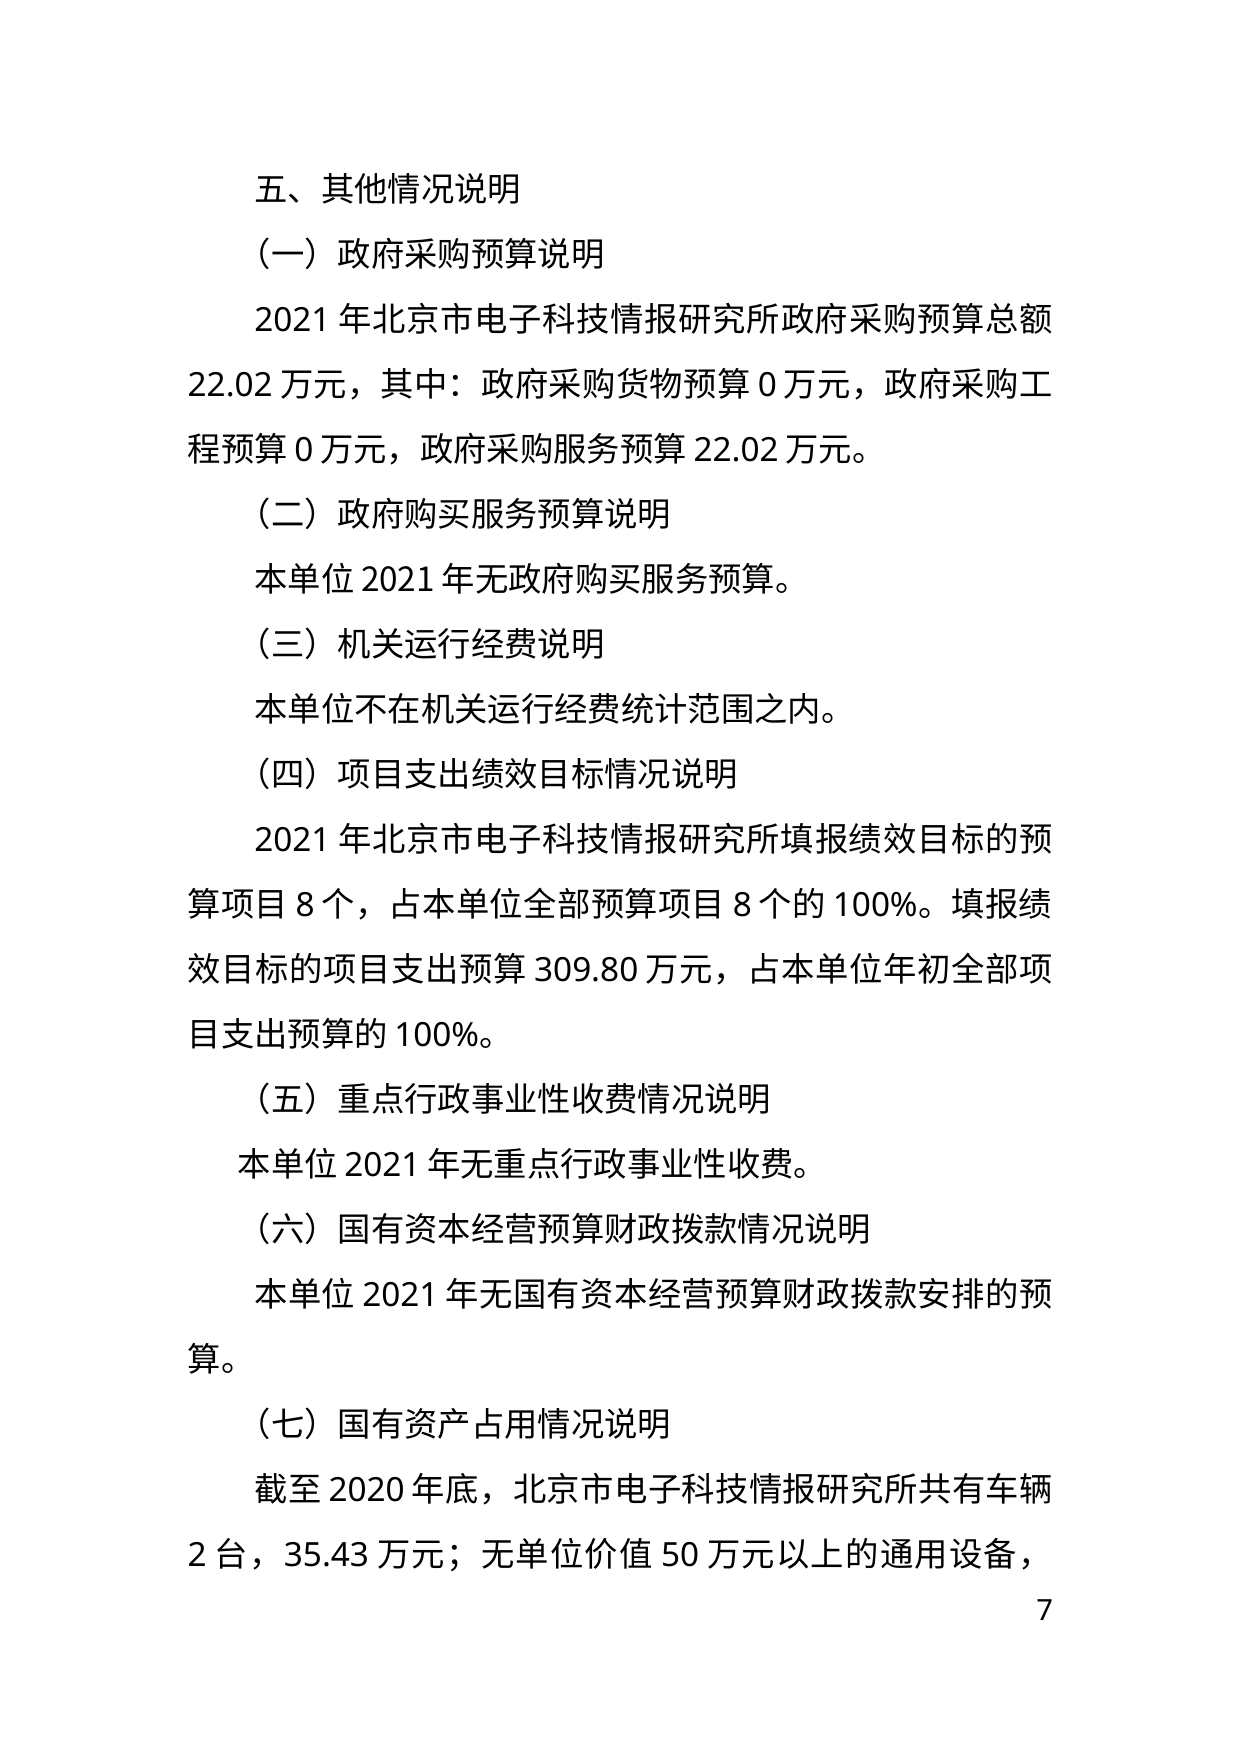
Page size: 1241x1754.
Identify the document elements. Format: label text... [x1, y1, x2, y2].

text 2021年北京市电子科技情报研究所填报绩效目标的预算项目8个，占本单位全部预算项目8个的100%。填报绩效目标的项目支出预算309.80万元，占本单位年初全部项目支出预算的100%。 [187, 805, 1053, 1065]
text 本单位2021年无重点行政事业性收费。 [187, 1130, 1053, 1195]
text 五、其他情况说明 [187, 155, 1053, 220]
text （四）项目支出绩效目标情况说明 [187, 740, 1053, 805]
text （一）政府采购预算说明 [187, 220, 1053, 285]
text 本单位不在机关运行经费统计范围之内。 [187, 675, 1053, 740]
text （二）政府购买服务预算说明 [187, 480, 1053, 545]
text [187, 1455, 1053, 1585]
text （七）国有资产占用情况说明 [187, 1390, 1053, 1455]
text 本单位2021年无国有资本经营预算财政拨款安排的预算。 [187, 1260, 1053, 1390]
text 本单位2021年无政府购买服务预算。 [187, 545, 1053, 610]
text （五）重点行政事业性收费情况说明 [187, 1065, 1053, 1130]
text （六）国有资本经营预算财政拨款情况说明 [187, 1195, 1053, 1260]
text （三）机关运行经费说明 [187, 610, 1053, 675]
text 2021年北京市电子科技情报研究所政府采购预算总额22.02万元，其中：政府采购货物预算0万元，政府采购工程预算0万元，政府采购服务预算22.02万元。 [187, 285, 1053, 480]
